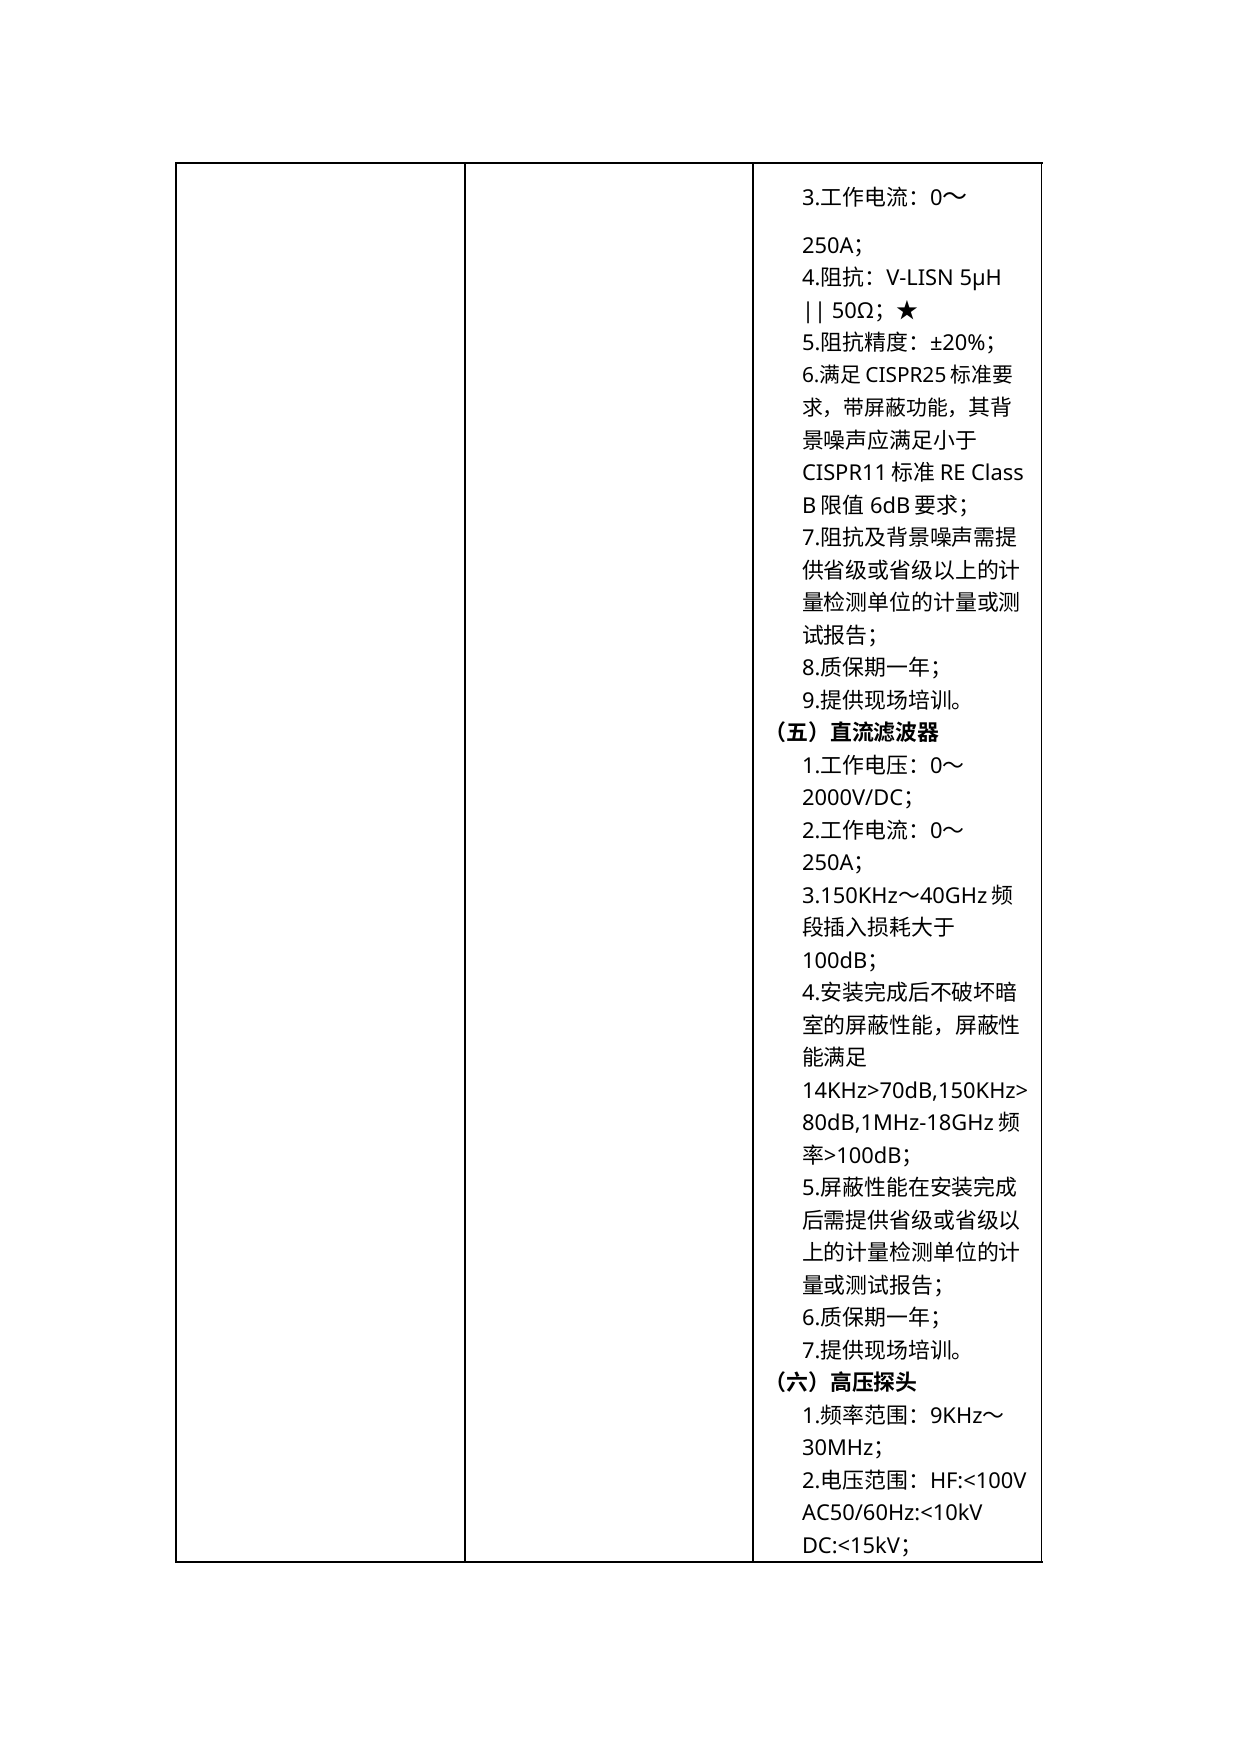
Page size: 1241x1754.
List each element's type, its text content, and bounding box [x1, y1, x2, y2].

table_cell [466, 164, 752, 1561]
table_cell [754, 164, 1041, 1561]
table_cell 1 [177, 164, 464, 1561]
